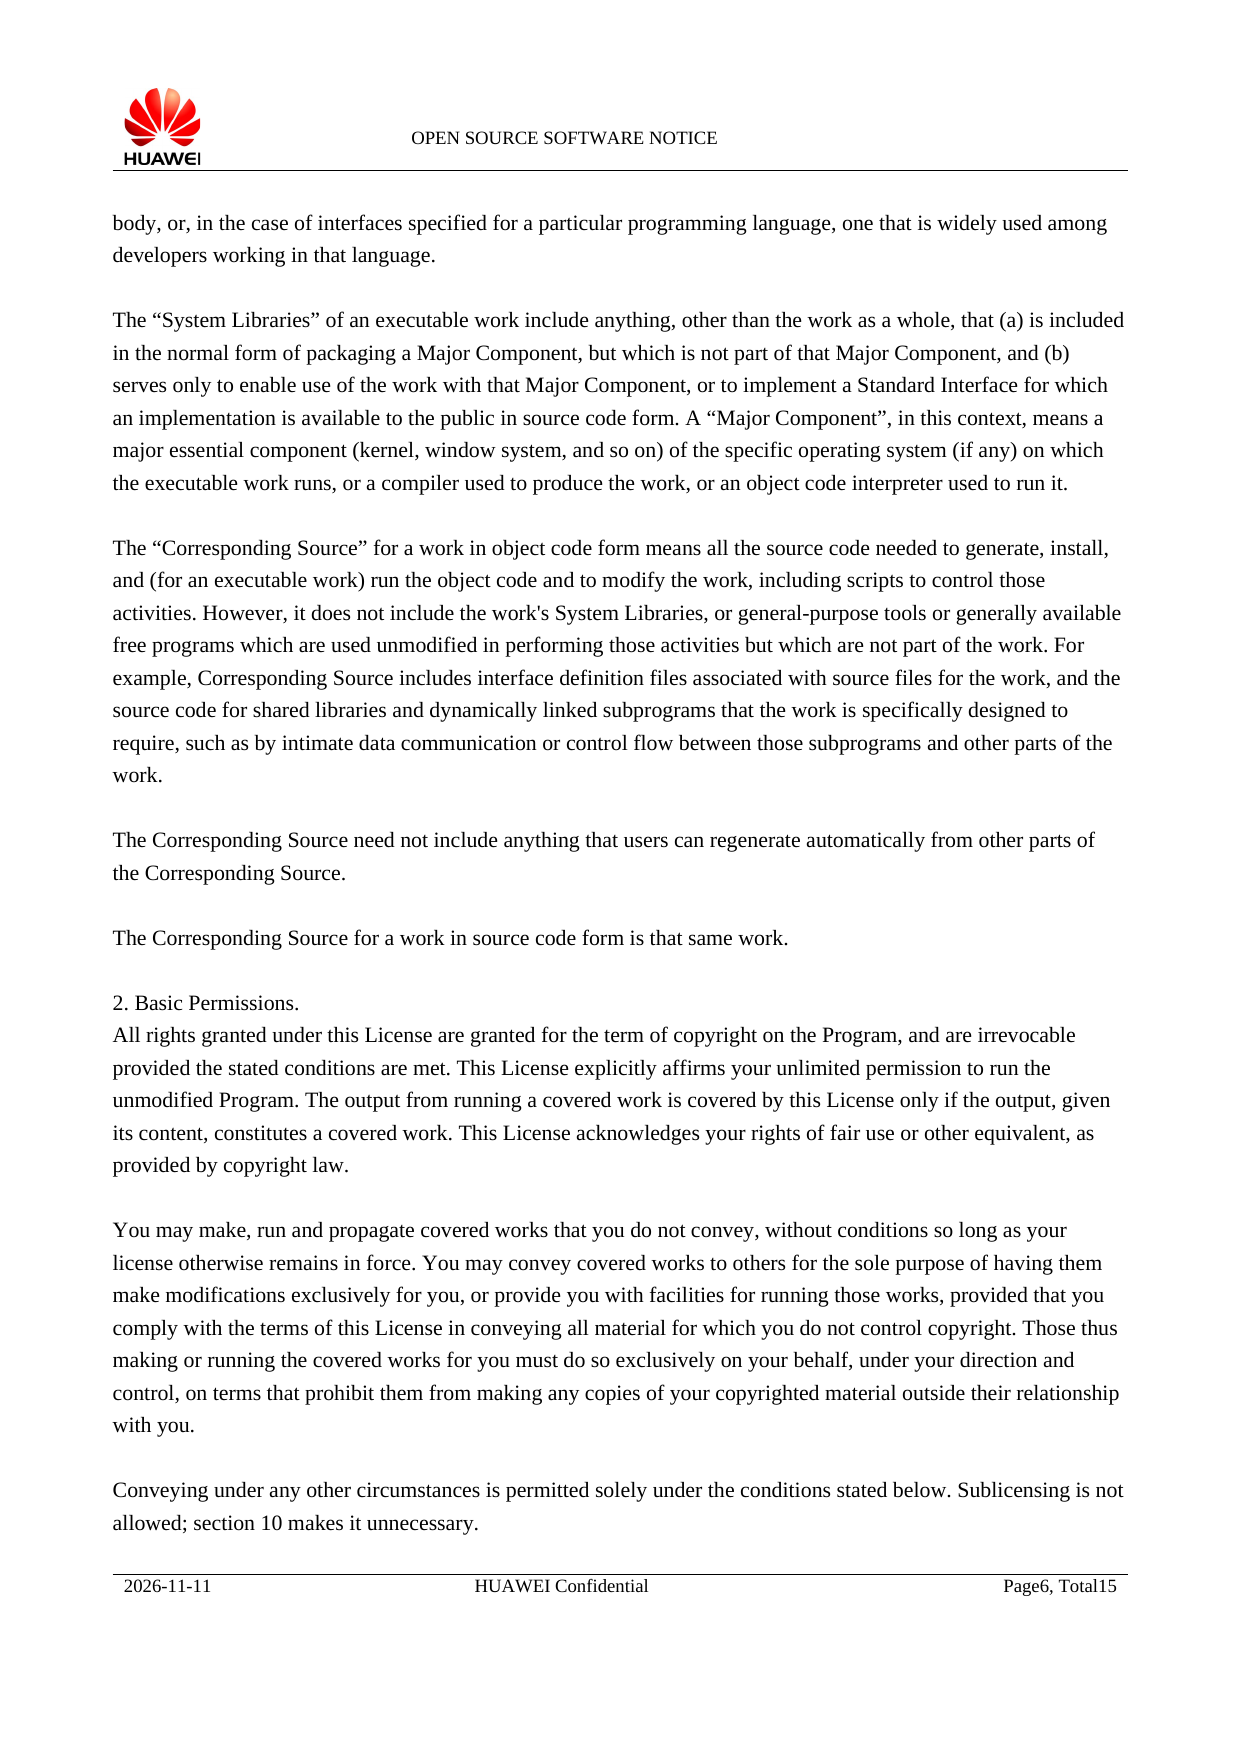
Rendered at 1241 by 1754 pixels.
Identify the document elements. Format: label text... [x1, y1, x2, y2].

picture [124, 88, 201, 165]
